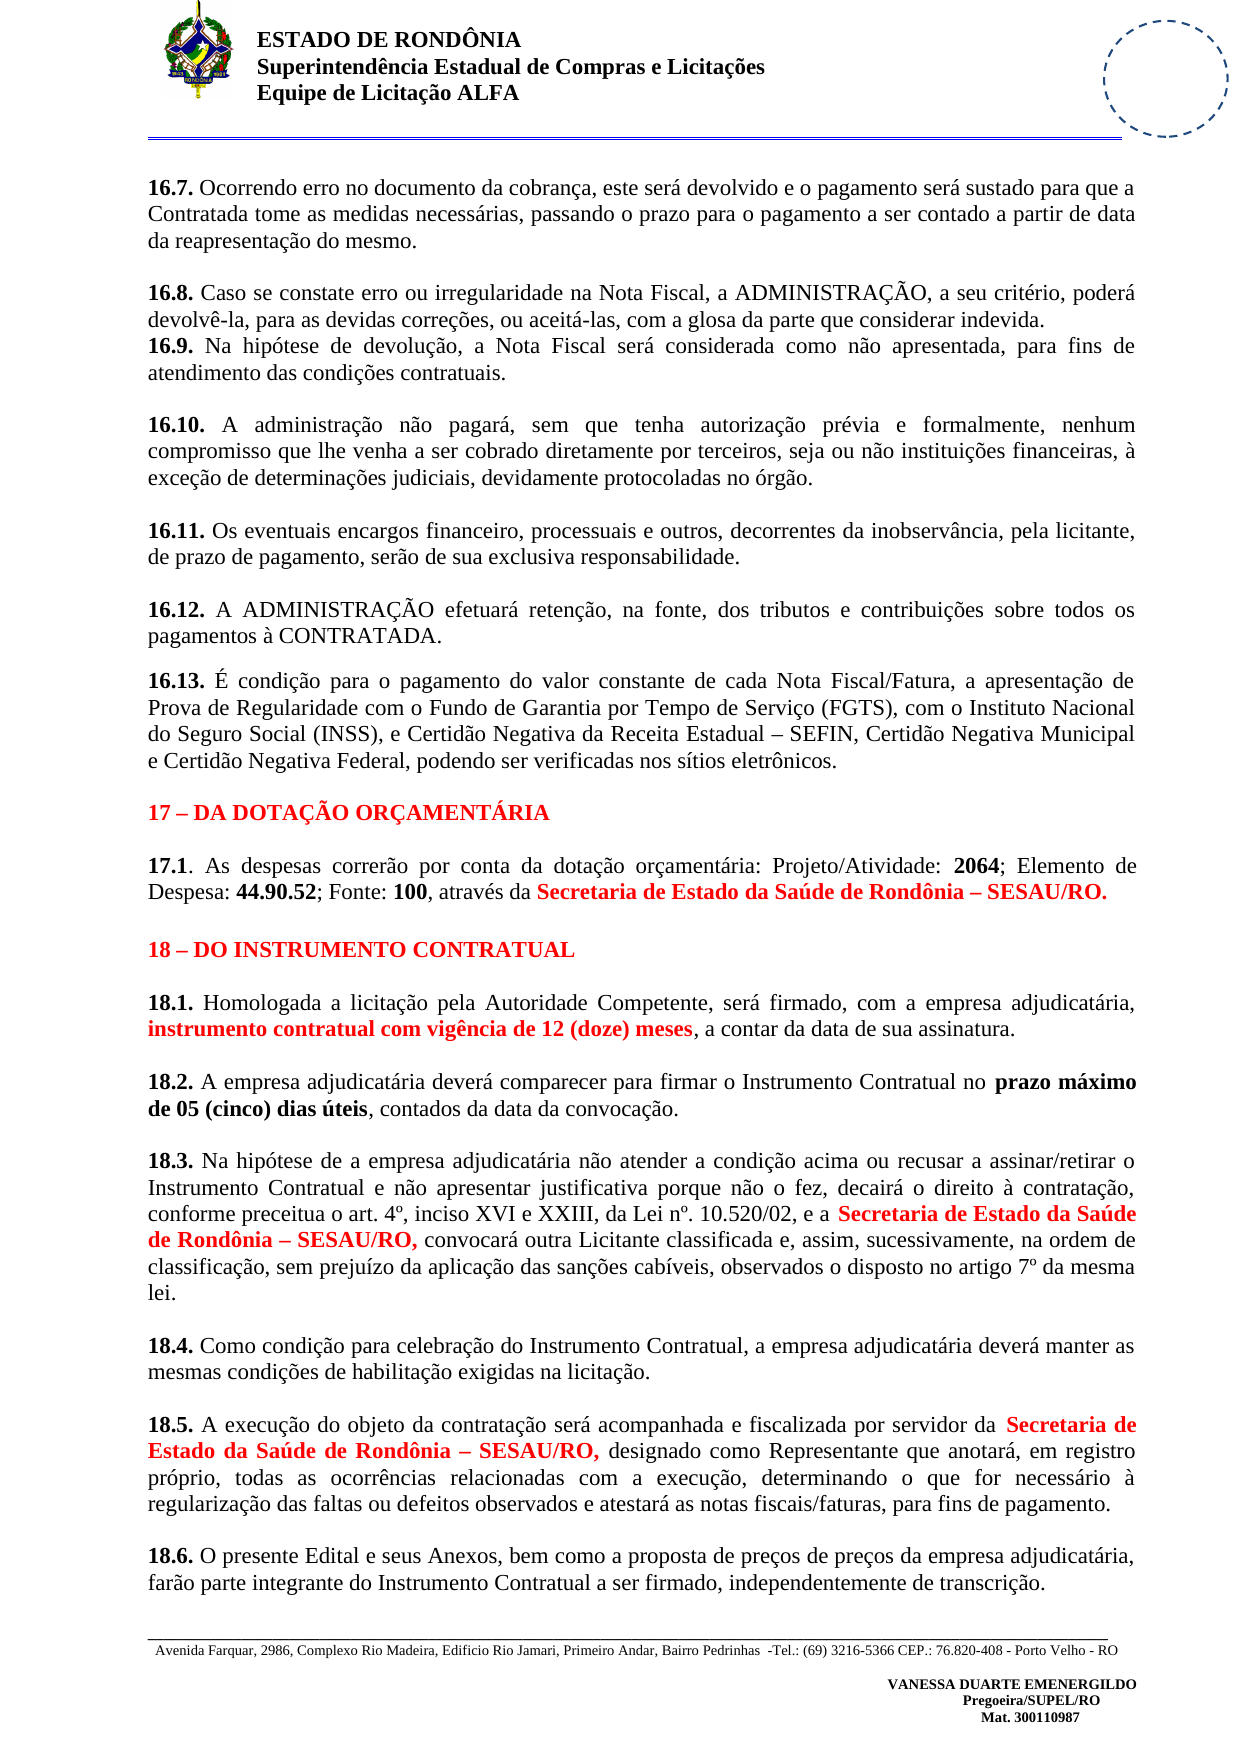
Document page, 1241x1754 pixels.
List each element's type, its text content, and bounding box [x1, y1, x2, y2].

text 16.10. A administração não pagará, sem que tenha autorização prévia e formalmente, nenhum compromisso que lhe venha a ser cobrado diretamente por terceiros, seja ou não instituições financeiras, à exceção de determinações judiciais, devidamente protocoladas no órgão. [148, 411, 1137, 490]
picture [162, 0, 235, 100]
text 16.12. A ADMINISTRAÇÃO efetuará retenção, na fonte, dos tributos e contribuições sobre todos os pagamentos à CONTRATADA. [148, 596, 1137, 648]
text 16.8. Caso se constate erro ou irregularidade na Nota Fiscal, a ADMINISTRAÇÃO, a seu critério, poderá devolvê-la, para as devidas correções, ou aceitá-las, com a glosa da parte que considerar indevida. [148, 279, 1137, 332]
text 18.1. Homologada a licitação pela Autoridade Competente, será firmado, com a empresa adjudicatária, instrumento contratual com vigência de 12 (doze) meses, a contar da data de sua assinatura. [148, 989, 1137, 1042]
text 16.7. Ocorrendo erro no documento da cobrança, este será devolvido e o pagamento será sustado para que a Contratada tome as medidas necessárias, passando o prazo para o pagamento a ser contado a partir de data da reapresentação do mesmo. [148, 174, 1137, 253]
text 18.4. Como condição para celebração do Instrumento Contratual, a empresa adjudicatária deverá manter as mesmas condições de habilitação exigidas na licitação. [148, 1332, 1137, 1384]
text 18.6. O presente Edital e seus Anexos, bem como a proposta de preços de preços da empresa adjudicatária, farão parte integrante do Instrumento Contratual a ser firmado, independentemente de transcrição. [148, 1543, 1137, 1595]
text 18 – DO INSTRUMENTO CONTRATUAL [148, 936, 1137, 963]
text 17 – DA DOTAÇÃO ORÇAMENTÁRIA [148, 799, 1137, 826]
subtitle 18.3. Na hipótese de a empresa adjudicatária não atender a condição acima ou recusar a assinar/retirar o Instrumento Contratual e não apresentar justificativa porque não o fez, decairá o direito à contratação, conforme preceitua o art. 4º, inciso XVI e XXIII, da Lei nº. 10.520/02, e a Secretaria de Estado da Saúde de Rondônia – SESAU/RO, convocará outra Licitante classificada e, assim, sucessivamente, na ordem de classificação, sem prejuízo da aplicação das sanções cabíveis, observados o disposto no artigo 7º da mesma lei. [148, 1147, 1137, 1305]
text 18.2. A empresa adjudicatária deverá comparecer para firmar o Instrumento Contratual no prazo máximo de 05 (cinco) dias úteis, contados da data da convocação. [148, 1068, 1137, 1121]
text 16.9. Na hipótese de devolução, a Nota Fiscal será considerada como não apresentada, para fins de atendimento das condições contratuais. [148, 332, 1137, 385]
text 16.11. Os eventuais encargos financeiro, processuais e outros, decorrentes da inobservância, pela licitante, de prazo de pagamento, serão de sua exclusiva responsabilidade. [148, 517, 1137, 569]
text 18.5. A execução do objeto da contratação será acompanhada e fiscalizada por servidor da Secretaria de Estado da Saúde de Rondônia – SESAU/RO, designado como Representante que anotará, em registro próprio, todas as ocorrências relacionadas com a execução, determinando o que for necessário à regularização das faltas ou defeitos observados e atestará as notas fiscais/faturas, para fins de pagamento. [148, 1411, 1137, 1516]
text 17.1. As despesas correrão por conta da dotação orçamentária: Projeto/Atividade: 2064; Elemento de Despesa: 44.90.52; Fonte: 100, através da Secretaria de Estado da Saúde de Rondônia – SESAU/RO. [148, 852, 1137, 905]
text 16.13. É condição para o pagamento do valor constante de cada Nota Fiscal/Fatura, a apresentação de Prova de Regularidade com o Fundo de Garantia por Tempo de Serviço (FGTS), com o Instituto Nacional do Seguro Social (INSS), e Certidão Negativa da Receita Estadual – SEFIN, Certidão Negativa Municipal e Certidão Negativa Federal, podendo ser verificadas nos sítios eletrônicos. [148, 668, 1137, 773]
